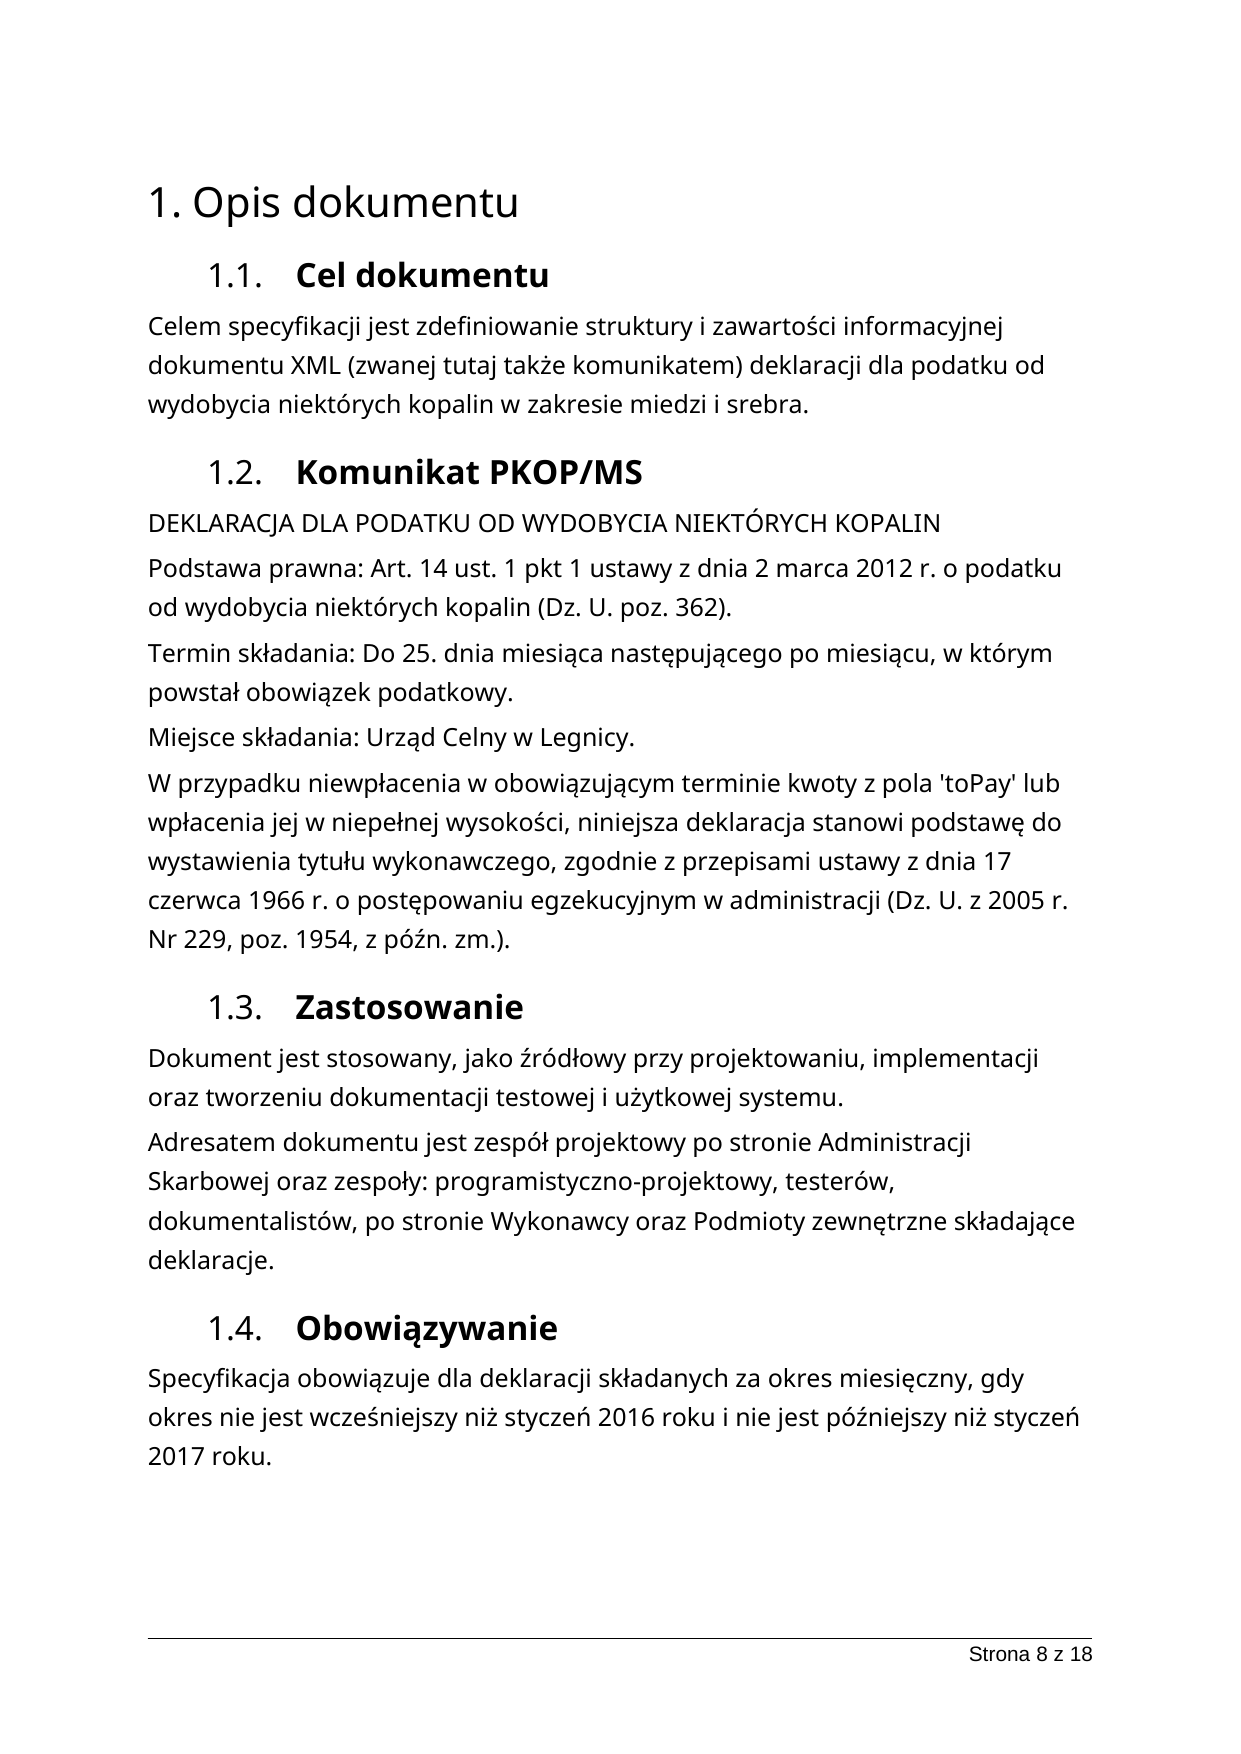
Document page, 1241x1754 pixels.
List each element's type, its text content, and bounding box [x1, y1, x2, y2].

text DEKLARACJA DLA PODATKU OD WYDOBYCIA NIEKTÓRYCH KOPALIN [148, 505, 1092, 539]
text Specyfikacja obowiązuje dla deklaracji składanych za okres miesięczny, gdy okres nie jest wcześniejszy niż styczeń 2016 roku i nie jest późniejszy niż styczeń 2017 roku. [148, 1361, 1092, 1473]
subtitle Obowiązywanie [207, 1307, 1092, 1348]
text Dokument jest stosowany, jako źródłowy przy projektowaniu, implementacji oraz tworzeniu dokumentacji testowej i użytkowej systemu. [148, 1040, 1092, 1113]
text Miejsce składania: Urząd Celny w Legnicy. [148, 720, 1092, 754]
text Adresatem dokumentu jest zespół projektowy po stronie Administracji Skarbowej oraz zespoły: programistyczno-projektowy, testerów, dokumentalistów, po stronie Wykonawcy oraz Podmioty zewnętrzne składające deklaracje. [148, 1125, 1092, 1276]
text Celem specyfikacji jest zdefiniowanie struktury i zawartości informacyjnej dokumentu XML (zwanej tutaj także komunikatem) deklaracji dla podatku od wydobycia niektórych kopalin w zakresie miedzi i srebra. [148, 309, 1092, 421]
subtitle Opis dokumentu [148, 173, 1092, 229]
subtitle Zastosowanie [207, 986, 1092, 1028]
text Termin składania: Do 25. dnia miesiąca następującego po miesiącu, w którym powstał obowiązek podatkowy. [148, 635, 1092, 708]
text W przypadku niewpłacenia w obowiązującym terminie kwoty z pola 'toPay' lub wpłacenia jej w niepełnej wysokości, niniejsza deklaracja stanowi podstawę do wystawienia tytułu wykonawczego, zgodnie z przepisami ustawy z dnia 17 czerwca 1966 r. o postępowaniu egzekucyjnym w administracji (Dz. U. z 2005 r. Nr 229, poz. 1954, z późn. zm.). [148, 765, 1092, 956]
subtitle Cel dokumentu [207, 254, 1092, 296]
text Podstawa prawna: Art. 14 ust. 1 pkt 1 ustawy z dnia 2 marca 2012 r. o podatku od wydobycia niektórych kopalin (Dz. U. poz. 362). [148, 551, 1092, 624]
subtitle Komunikat PKOP/MS [207, 451, 1092, 493]
